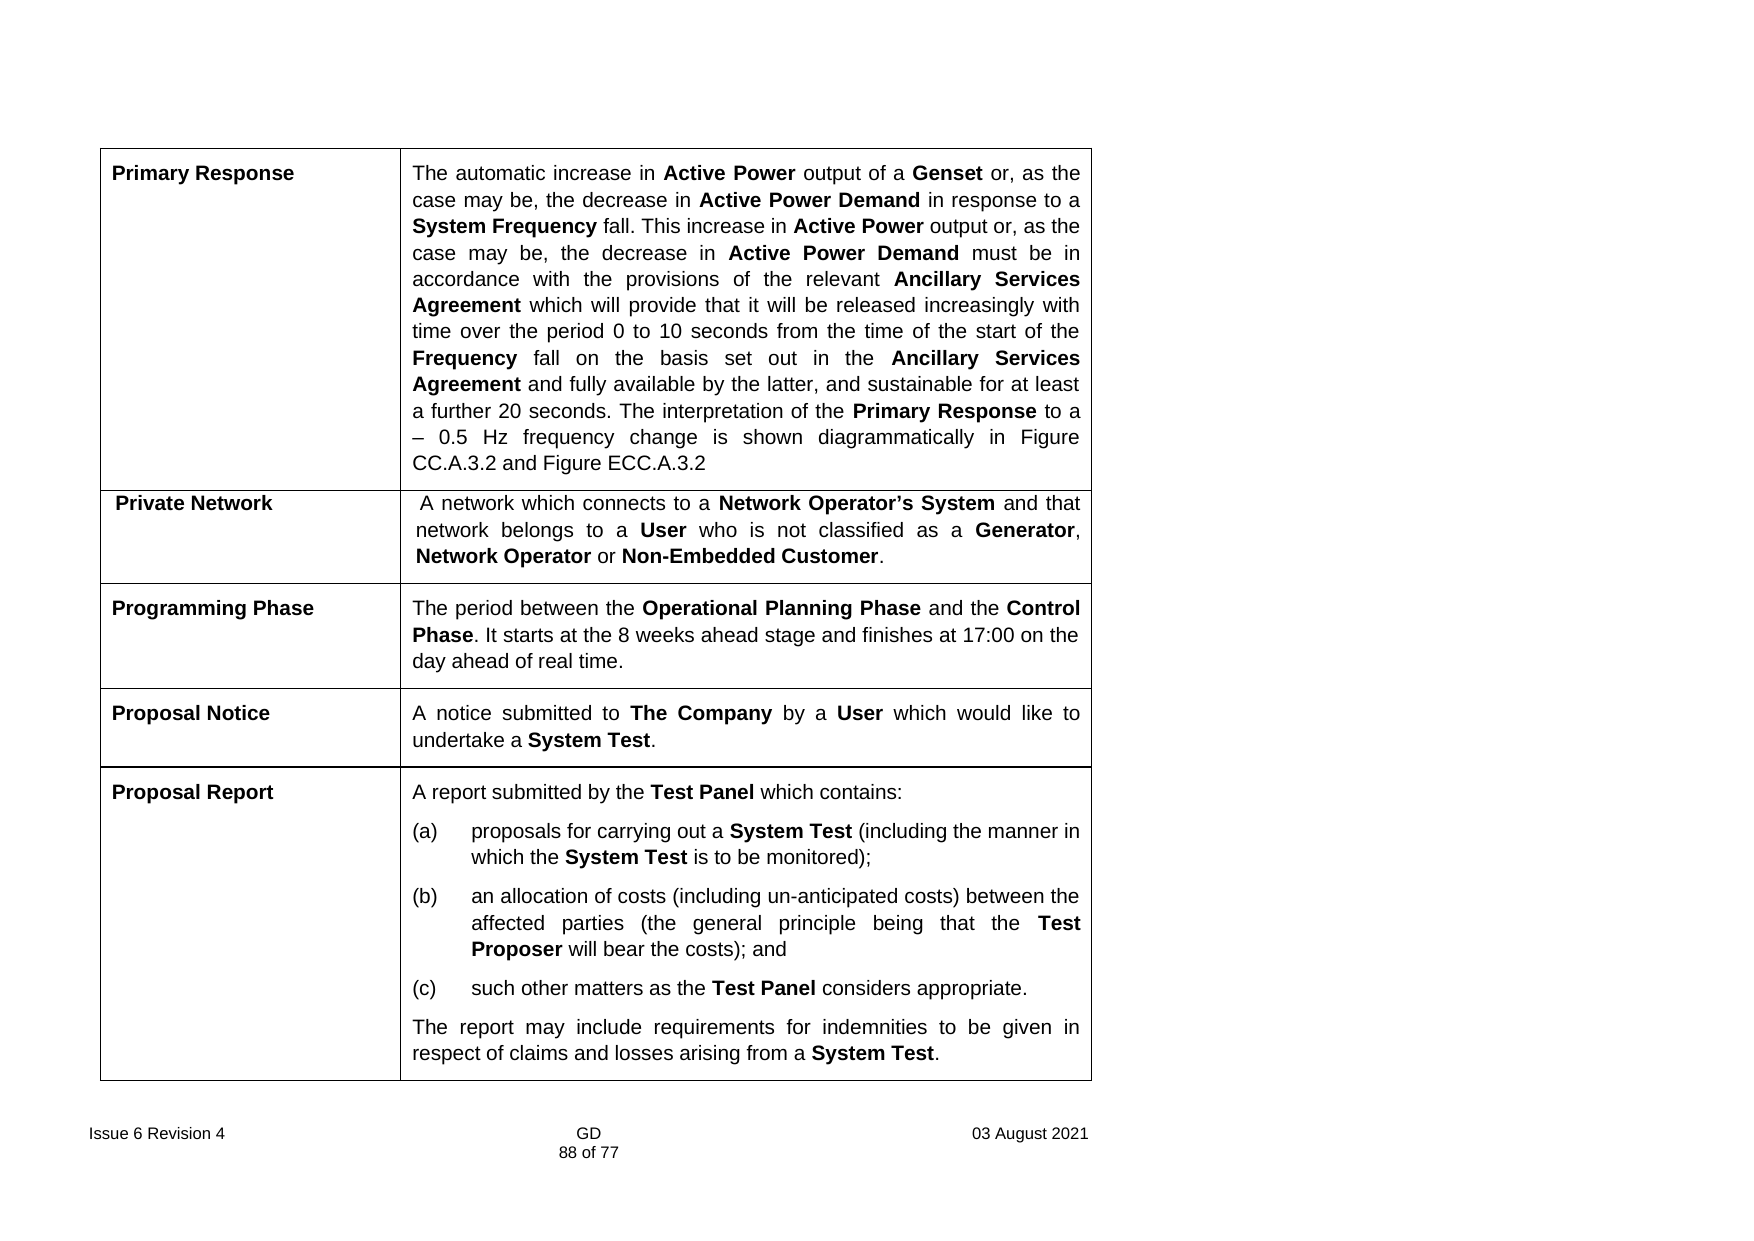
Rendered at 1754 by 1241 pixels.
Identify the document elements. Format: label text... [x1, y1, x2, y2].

table_cell A report submitted by the Test Panel which contains: (a) proposals for carrying out a System Test (including the manner in which the System Test is to be monitored); (b) an allocation of costs (including un-anticipated costs) between the affected parties (the general principle being that the Test Proposer will bear the costs); and (c) such other matters as the Test Panel considers appropriate. The report may include requirements for indemnities to be given in respect of claims and losses arising from a System Test. [401, 768, 1091, 1080]
table_cell A notice submitted to The Company by a User which would like to undertake a System Test. [401, 689, 1091, 766]
table_cell Proposal Report [101, 768, 400, 1080]
table_cell The period between the Operational Planning Phase and the Control Phase. It starts at the 8 weeks ahead stage and finishes at 17:00 on the day ahead of real time. [401, 584, 1091, 688]
table_cell A network which connects to a Network Operator’s System and that network belongs to a User who is not classified as a Generator, Network Operator or Non-Embedded Customer. [401, 491, 1091, 583]
table_cell Private Network [101, 491, 400, 583]
table_cell Primary Response [101, 149, 400, 490]
table_cell Programming Phase [101, 584, 400, 688]
table_cell The automatic increase in Active Power output of a Genset or, as the case may be, the decrease in Active Power Demand in response to a System Frequency fall. This increase in Active Power output or, as the case may be, the decrease in Active Power Demand must be in accordance with the provisions of the relevant Ancillary Services Agreement which will provide that it will be released increasingly with time over the period 0 to 10 seconds from the time of the start of the Frequency fall on the basis set out in the Ancillary Services Agreement and fully available by the latter, and sustainable for at least a further 20 seconds. The interpretation of the Primary Response to a – 0.5 Hz frequency change is shown diagrammatically in Figure CC.A.3.2 and Figure ECC.A.3.2 [401, 149, 1091, 490]
table_cell Proposal Notice [101, 689, 400, 766]
